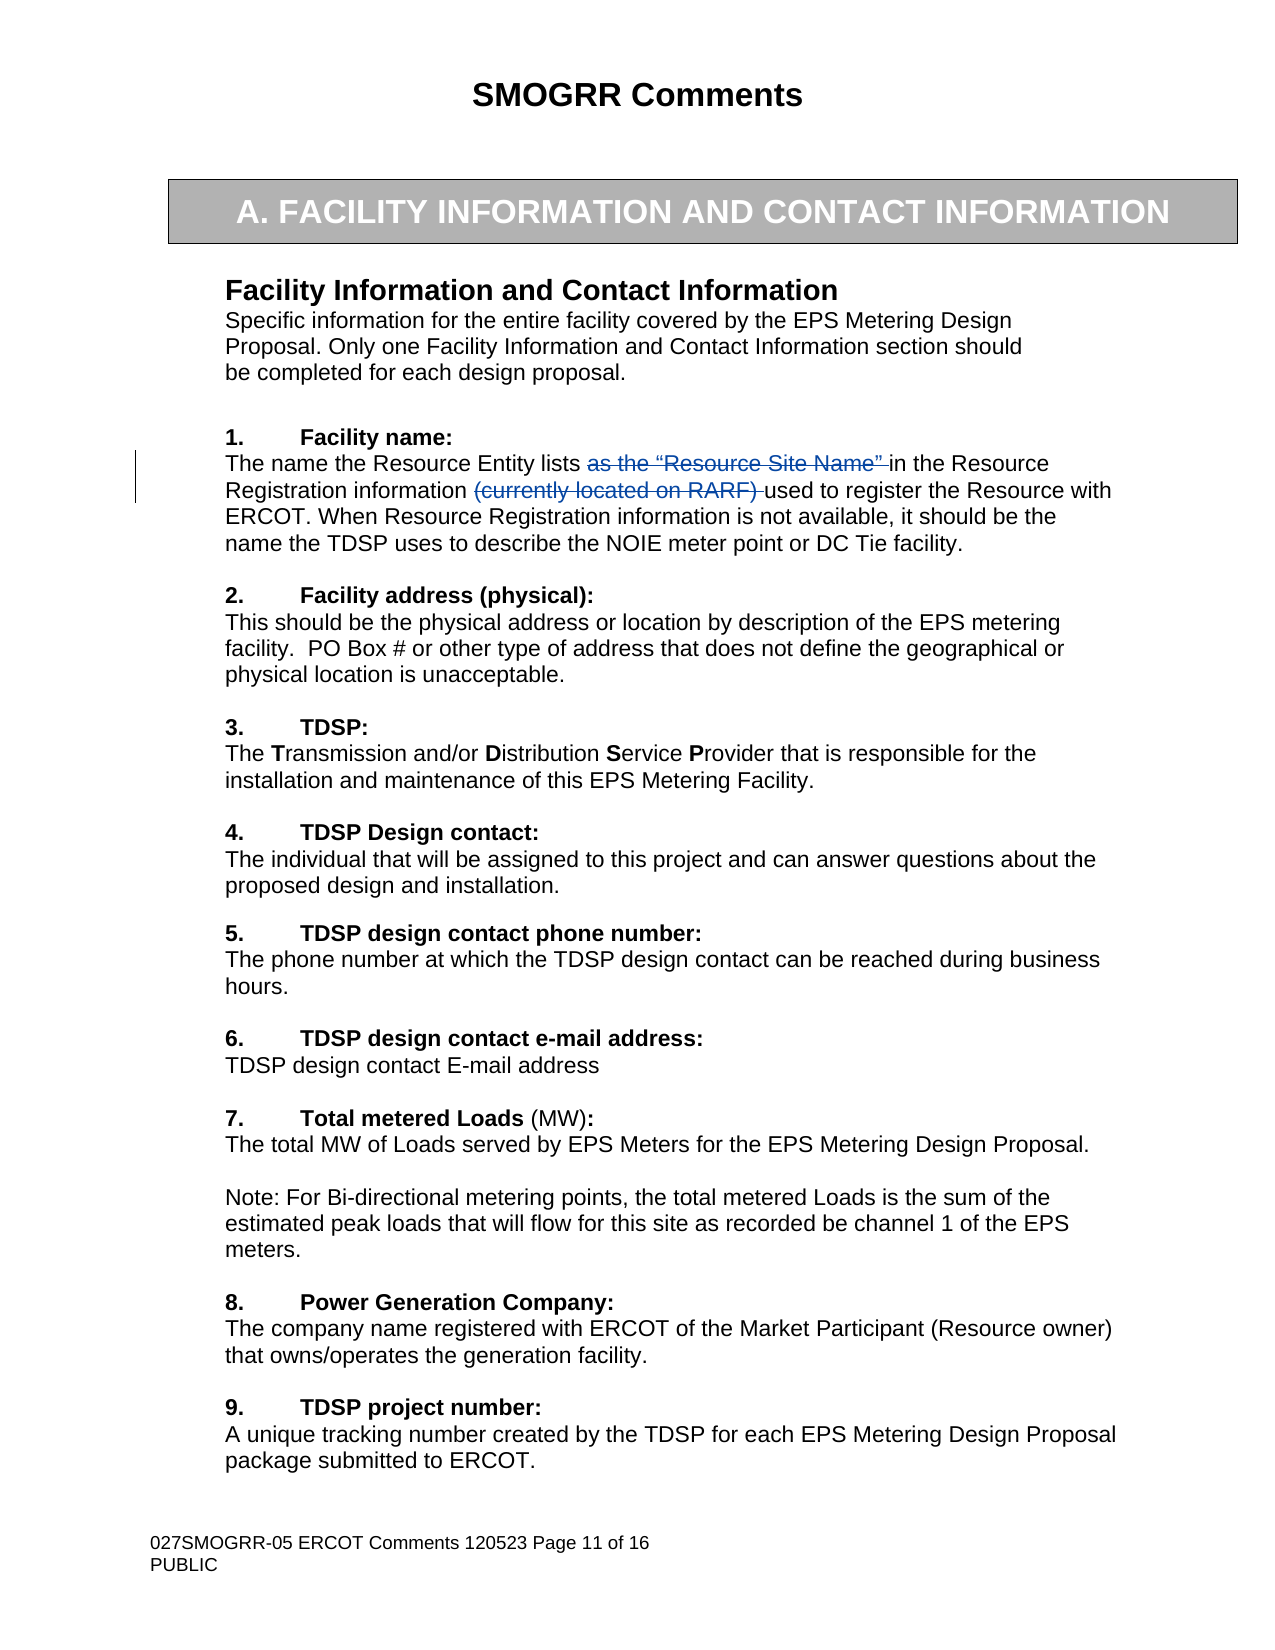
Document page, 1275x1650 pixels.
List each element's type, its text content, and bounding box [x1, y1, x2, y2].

text 1. Facility name: [225, 424, 1117, 450]
text 5. TDSP design contact phone number: [225, 920, 1117, 946]
text The name the Resource Entity lists in the Resource Registration information used to register the Resource with ERCOT. When Resource Registration information is not available, it should be the name the TDSP uses to describe the NOIE meter point or DC Tie facility. [225, 450, 1117, 556]
text A unique tracking number created by the TDSP for each EPS Metering Design Proposal package submitted to ERCOT. [225, 1421, 1117, 1473]
text 4. TDSP Design contact: [225, 819, 1117, 846]
text 2. Facility address (physical): [225, 582, 1117, 608]
text The phone number at which the TDSP design contact can be reached during business hours. [225, 946, 1117, 999]
text TDSP design contact E-mail address [225, 1052, 1117, 1078]
text Note: For Bi-directional metering points, the total metered Loads is the sum of the estimated peak loads that will flow for this site as recorded be channel 1 of the EPS meters. [225, 1183, 1117, 1263]
table_header A. Facility Information and Contact Information [169, 180, 1237, 243]
text This should be the physical address or location by description of the EPS metering facility. PO Box # or other type of address that does not define the geographical or physical location is unacceptable. [225, 608, 1117, 688]
text The Transmission and/or Distribution Service Provider that is responsible for the installation and maintenance of this EPS Metering Facility. [225, 740, 1117, 793]
text 6. TDSP design contact e-mail address: [225, 1025, 1117, 1052]
text 3. TDSP: [225, 714, 1117, 740]
text The company name registered with ERCOT of the Market Participant (Resource owner) that owns/operates the generation facility. [225, 1315, 1117, 1368]
text 9. TDSP project number: [225, 1394, 1117, 1421]
text 7. Total metered Loads (MW): [225, 1104, 1117, 1131]
text 8. Power Generation Company: [225, 1289, 1117, 1315]
text Specific information for the entire facility covered by the EPS Metering Design Proposal. Only one Facility Information and Contact Information section should be completed for each design proposal. [225, 307, 1050, 386]
text Facility Information and Contact Information [225, 273, 1050, 307]
text The individual that will be assigned to this project and can answer questions about the proposed design and installation. [225, 846, 1117, 898]
text The total MW of Loads served by EPS Meters for the EPS Metering Design Proposal. [225, 1131, 1117, 1157]
